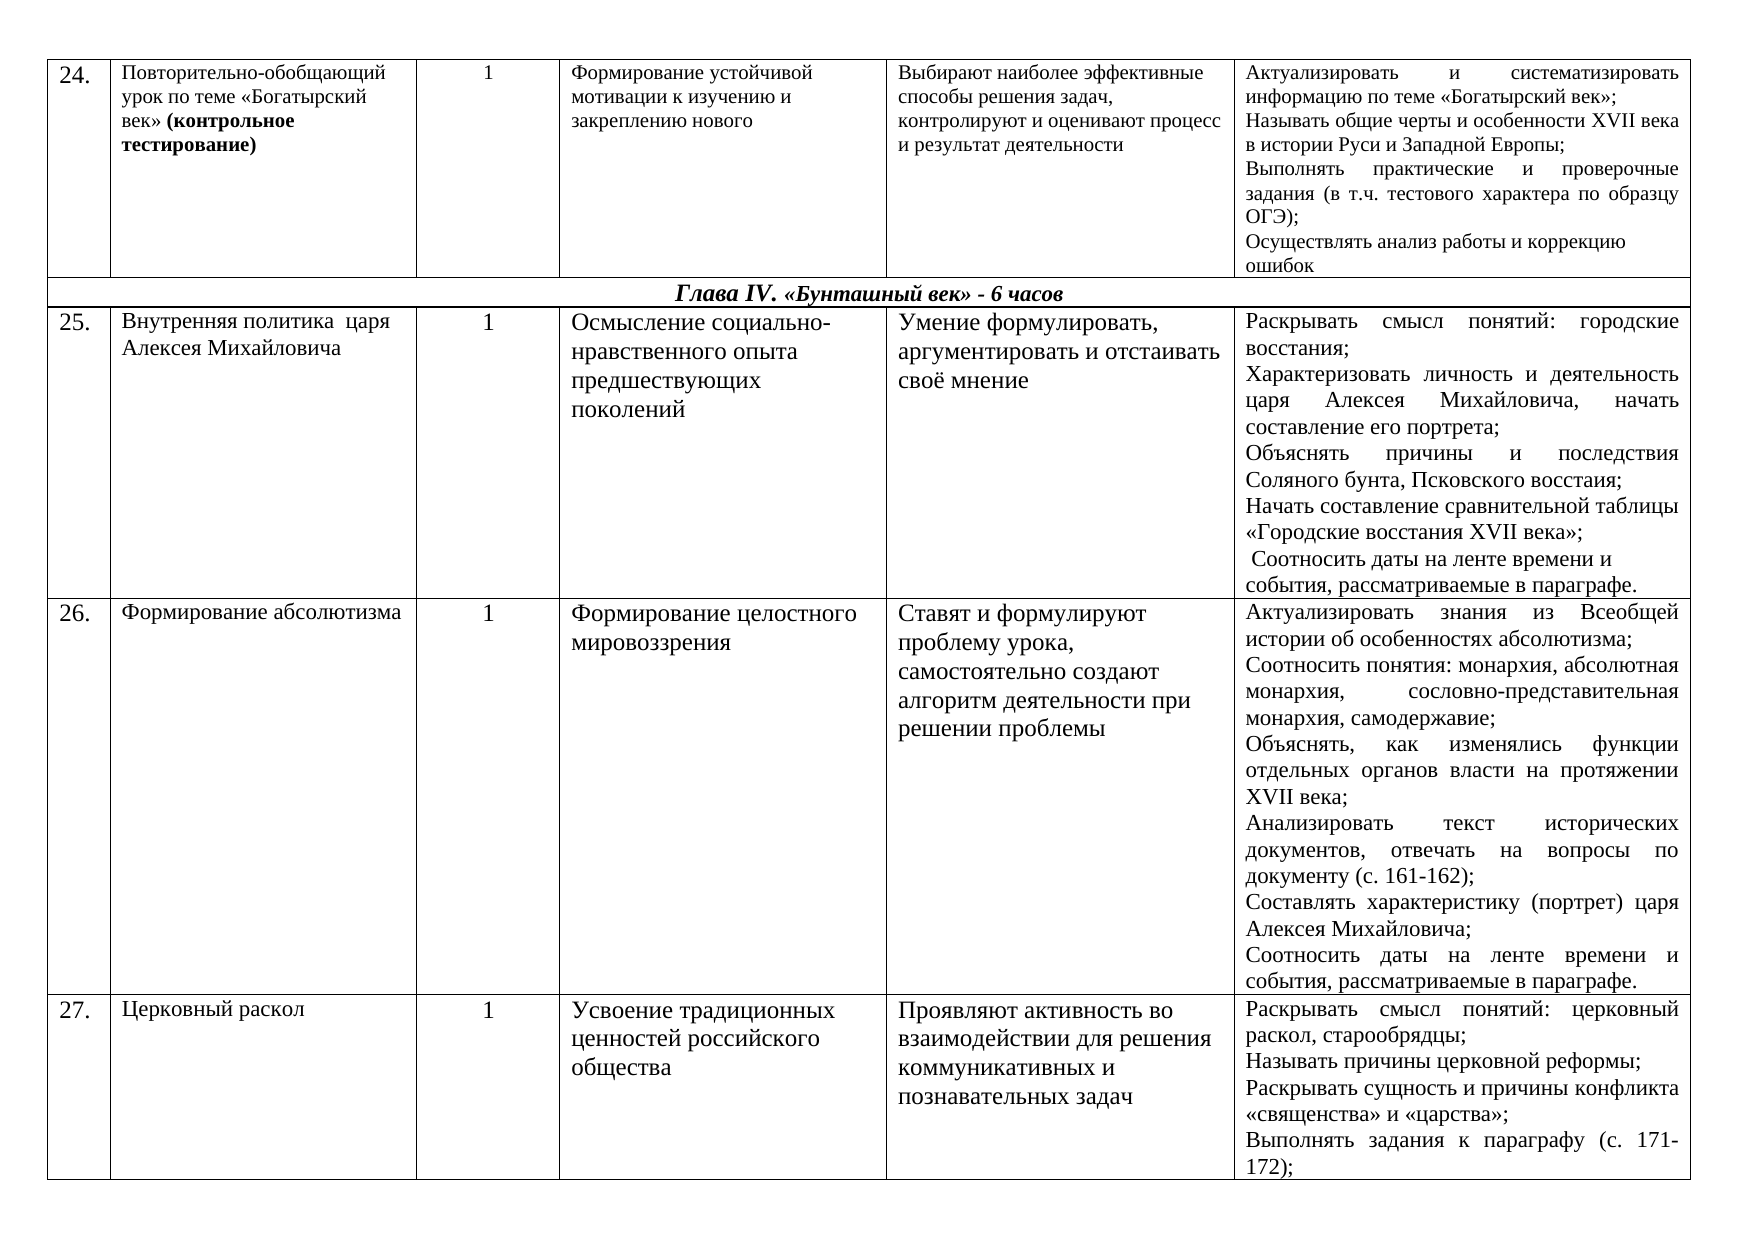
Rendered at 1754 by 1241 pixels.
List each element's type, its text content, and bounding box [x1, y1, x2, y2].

table_cell Формирование устойчивой мотивации к изучению и закреплению нового [560, 60, 886, 277]
table_cell [48, 599, 110, 994]
table_cell 1 [417, 599, 559, 994]
table_cell [48, 995, 110, 1179]
table_cell Актуализировать и систематизировать информацию по теме «Богатырский век»; Называть общие черты и особенности XVII века в истории Руси и Западной Европы; Выполнять практические и проверочные задания (в т.ч. тестового характера по образцу ОГЭ); Осуществлять анализ работы и коррекцию ошибок [1235, 60, 1690, 277]
table_cell 1 [417, 308, 559, 597]
table_cell Умение формулировать, аргументировать и отстаивать своё мнение [887, 308, 1234, 597]
table_cell Актуализировать знания из Всеобщей истории об особенностях абсолютизма; Соотносить понятия: монархия, абсолютная монархия, сословно-представительная монархия, самодержавие; Объяснять, как изменялись функции отдельных органов власти на протяжении XVII века; Анализировать текст исторических документов, отвечать на вопросы по документу (с. 161-162); Составлять характеристику (портрет) царя Алексея Михайловича; Соотносить даты на ленте времени и события, рассматриваемые в параграфе. [1235, 599, 1690, 994]
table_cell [560, 995, 886, 1179]
table_cell Выбирают наиболее эффективные способы решения задач, контролируют и оценивают процесс и результат деятельности [887, 60, 1234, 277]
table_cell [48, 60, 110, 277]
table_cell Глава IV. «Бунташный век» - 6 часов [48, 278, 1690, 306]
table_cell Внутренняя политика царя Алексея Михайловича [111, 308, 416, 597]
table_cell Раскрывать смысл понятий: городские восстания; Характеризовать личность и деятельность царя Алексея Михайловича, начать составление его портрета; Объяснять причины и последствия Соляного бунта, Псковского восстаия; Начать составление сравнительной таблицы «Городские восстания XVII века»; Соотносить даты на ленте времени и события, рассматриваемые в параграфе. [1235, 308, 1690, 597]
table_cell [48, 308, 110, 597]
table_cell Осмысление социально-нравственного опыта предшествующих поколений [560, 308, 886, 597]
table_cell Формирование целостного мировоззрения [560, 599, 886, 994]
table_cell Формирование абсолютизма [111, 599, 416, 994]
table_cell 1 [417, 60, 559, 277]
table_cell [887, 995, 1234, 1179]
table_cell 1 [417, 995, 559, 1179]
table_cell Ставят и формулируют проблему урока, самостоятельно создают алгоритм деятельности при решении проблемы [887, 599, 1234, 994]
table_cell Повторительно-обобщающий урок по теме «Богатырский век» (контрольное тестирование) [111, 60, 416, 277]
table_cell Церковный раскол [111, 995, 416, 1179]
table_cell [1235, 995, 1690, 1179]
